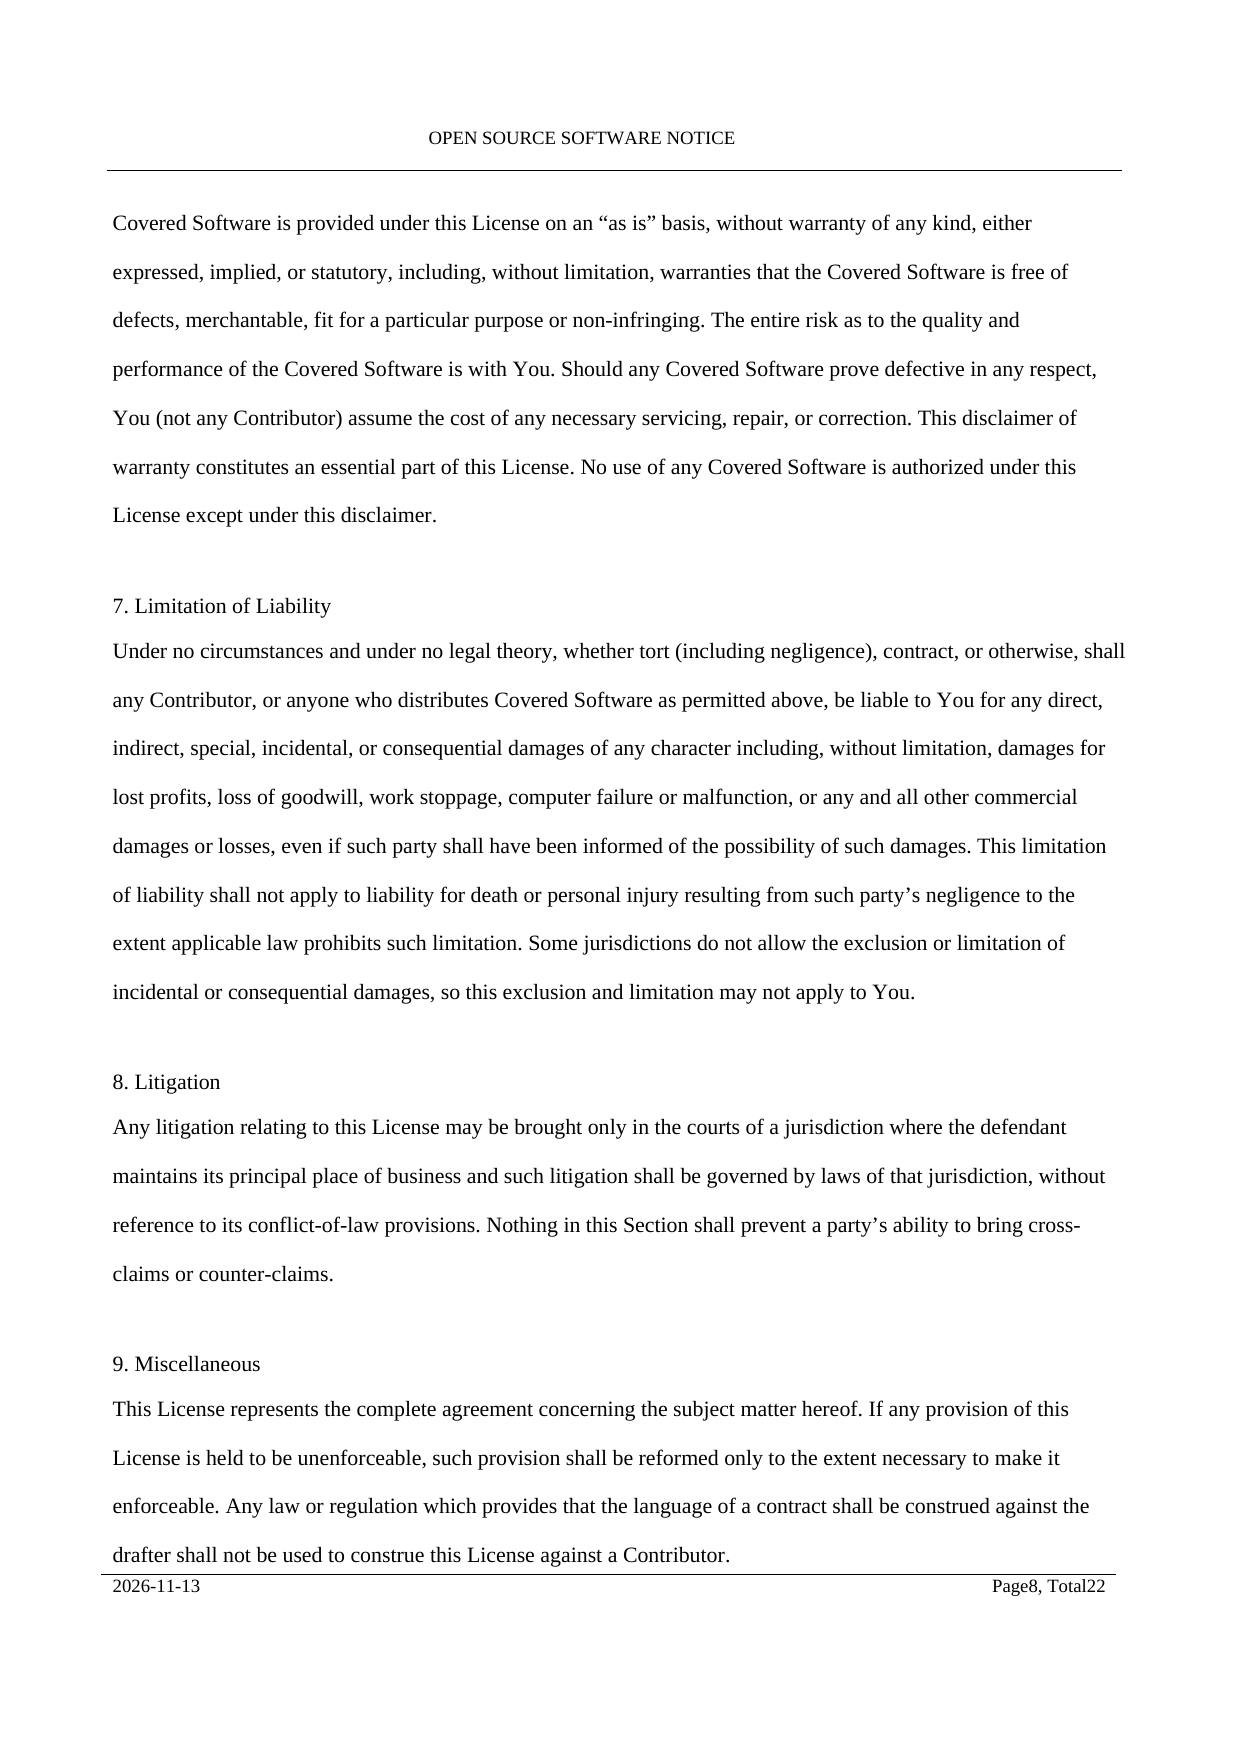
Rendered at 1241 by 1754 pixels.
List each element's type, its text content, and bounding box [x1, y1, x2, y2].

text Under no circumstances and under no legal theory, whether tort (including negligence), contract, or otherwise, shall any Contributor, or anyone who distributes Covered Software as permitted above, be liable to You for any direct, indirect, special, incidental, or consequential damages of any character including, without limitation, damages for lost profits, loss of goodwill, work stoppage, computer failure or malfunction, or any and all other commercial damages or losses, even if such party shall have been informed of the possibility of such damages. This limitation of liability shall not apply to liability for death or personal injury resulting from such party’s negligence to the extent applicable law prohibits such limitation. Some jurisdictions do not allow the exclusion or limitation of incidental or consequential damages, so this exclusion and limitation may not apply to You. [112, 634, 1128, 1008]
text This License represents the complete agreement concerning the subject matter hereof. If any provision of this License is held to be unenforceable, such provision shall be reformed only to the extent necessary to make it enforceable. Any law or regulation which provides that the language of a contract shall be construed against the drafter shall not be used to construe this License against a Contributor. [112, 1392, 1128, 1571]
text 9. Miscellaneous [112, 1347, 1128, 1380]
text Any litigation relating to this License may be brought only in the courts of a jurisdiction where the defendant maintains its principal place of business and such litigation shall be governed by laws of that jurisdiction, without reference to its conflict-of-law provisions. Nothing in this Section shall prevent a party’s ability to bring cross-claims or counter-claims. [112, 1111, 1128, 1289]
text Covered Software is provided under this License on an “as is” basis, without warranty of any kind, either expressed, implied, or statutory, including, without limitation, warranties that the Covered Software is free of defects, merchantable, fit for a particular purpose or non-infringing. The entire risk as to the quality and performance of the Covered Software is with You. Should any Covered Software prove defective in any respect, You (not any Contributor) assume the cost of any necessary servicing, repair, or correction. This disclaimer of warranty constitutes an essential part of this License. No use of any Covered Software is authorized under this License except under this disclaimer. [112, 206, 1128, 531]
text 8. Litigation [112, 1066, 1128, 1098]
text 7. Limitation of Liability [112, 589, 1128, 622]
